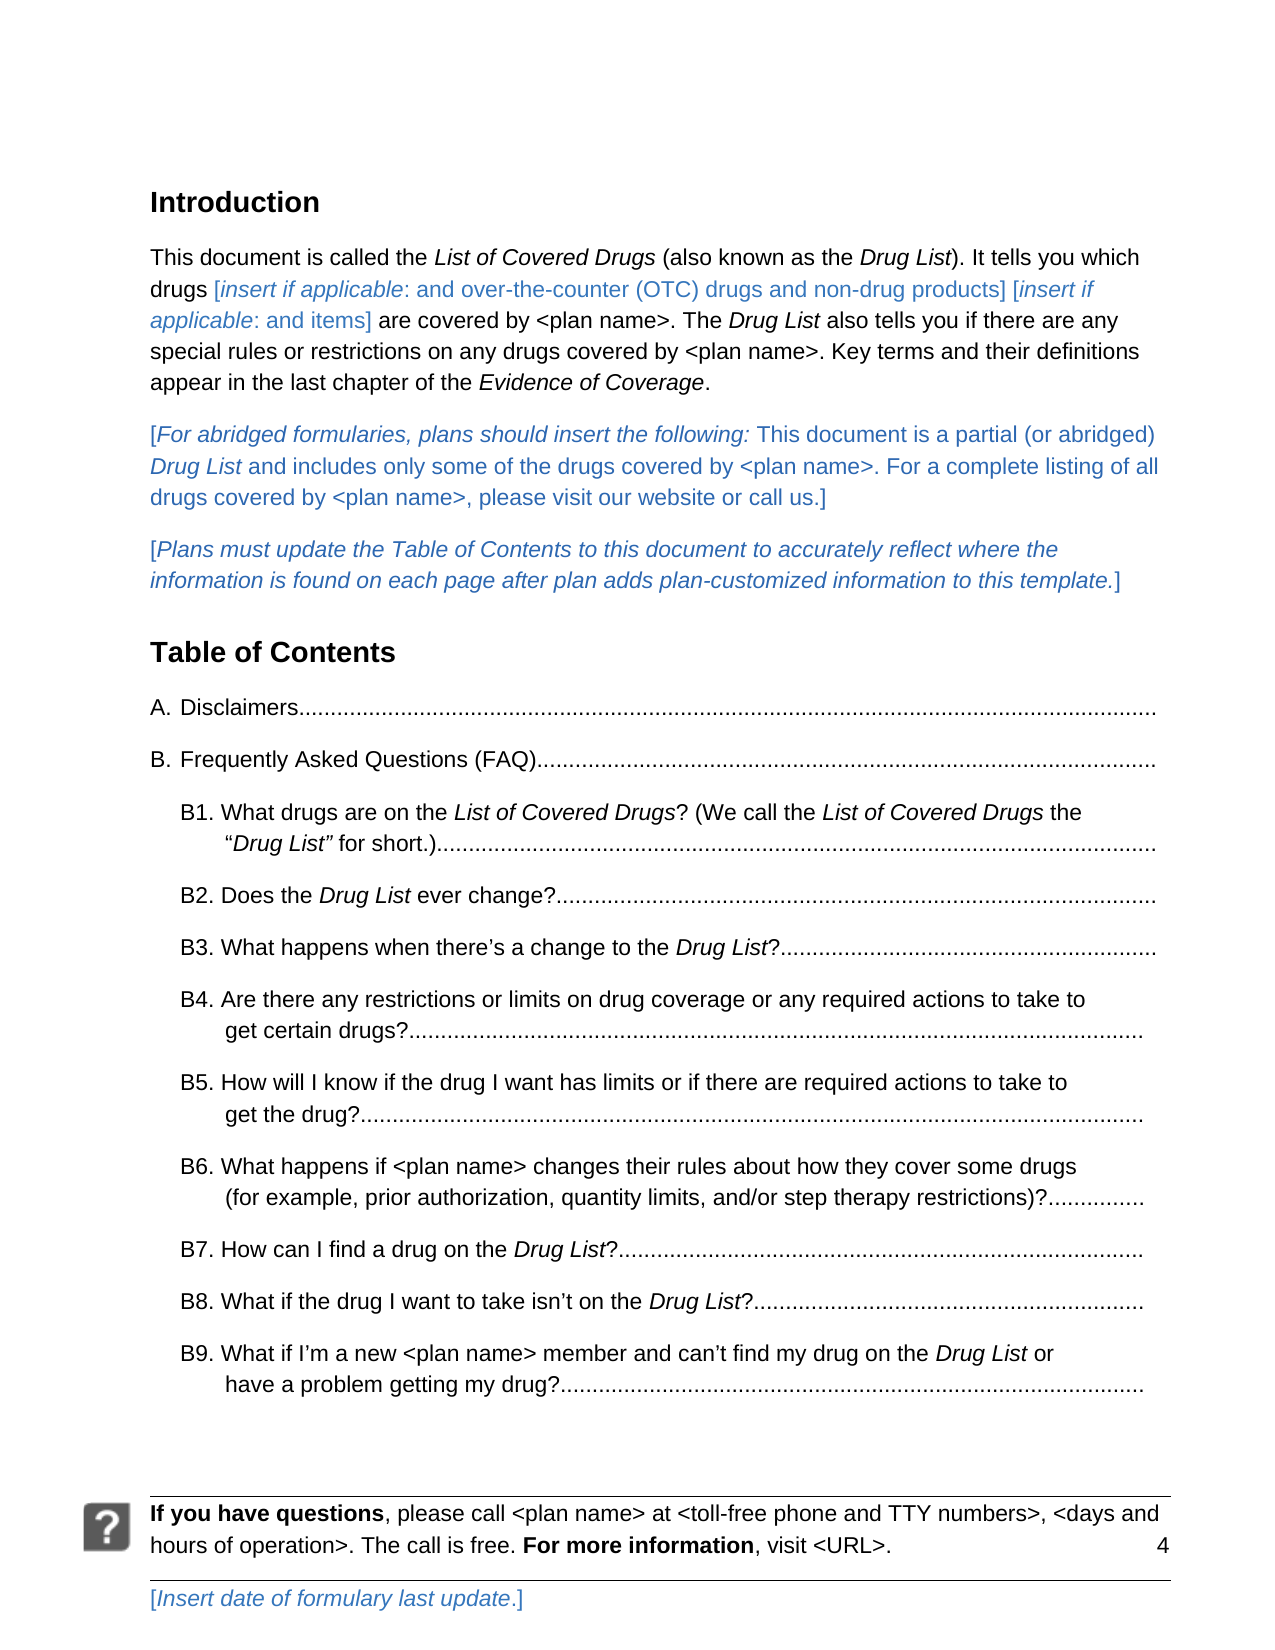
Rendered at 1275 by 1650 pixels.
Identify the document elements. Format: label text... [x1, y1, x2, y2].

text [Plans must update the Table of Contents to this document to accurately reflect where the information is found on each page after plan adds plan-customized information to this template.] [150, 532, 1171, 595]
picture [83, 1502, 132, 1553]
text This document is called the List of Covered Drugs (also known as the Drug List). It tells you which drugs [insert if applicable: and over-the-counter (OTC) drugs and non-drug products] [insert if applicable: and items] are covered by <plan name>. The Drug List also tells you if there are any special rules or restrictions on any drugs covered by <plan name>. Key terms and their definitions appear in the last chapter of the Evidence of Coverage. [150, 241, 1171, 397]
text Introduction [150, 182, 1171, 220]
text [For abridged formularies, plans should insert the following: This document is a partial (or abridged) Drug List and includes only some of the drugs covered by <plan name>. For a complete listing of all drugs covered by <plan name>, please visit our website or call us.] [150, 418, 1171, 512]
